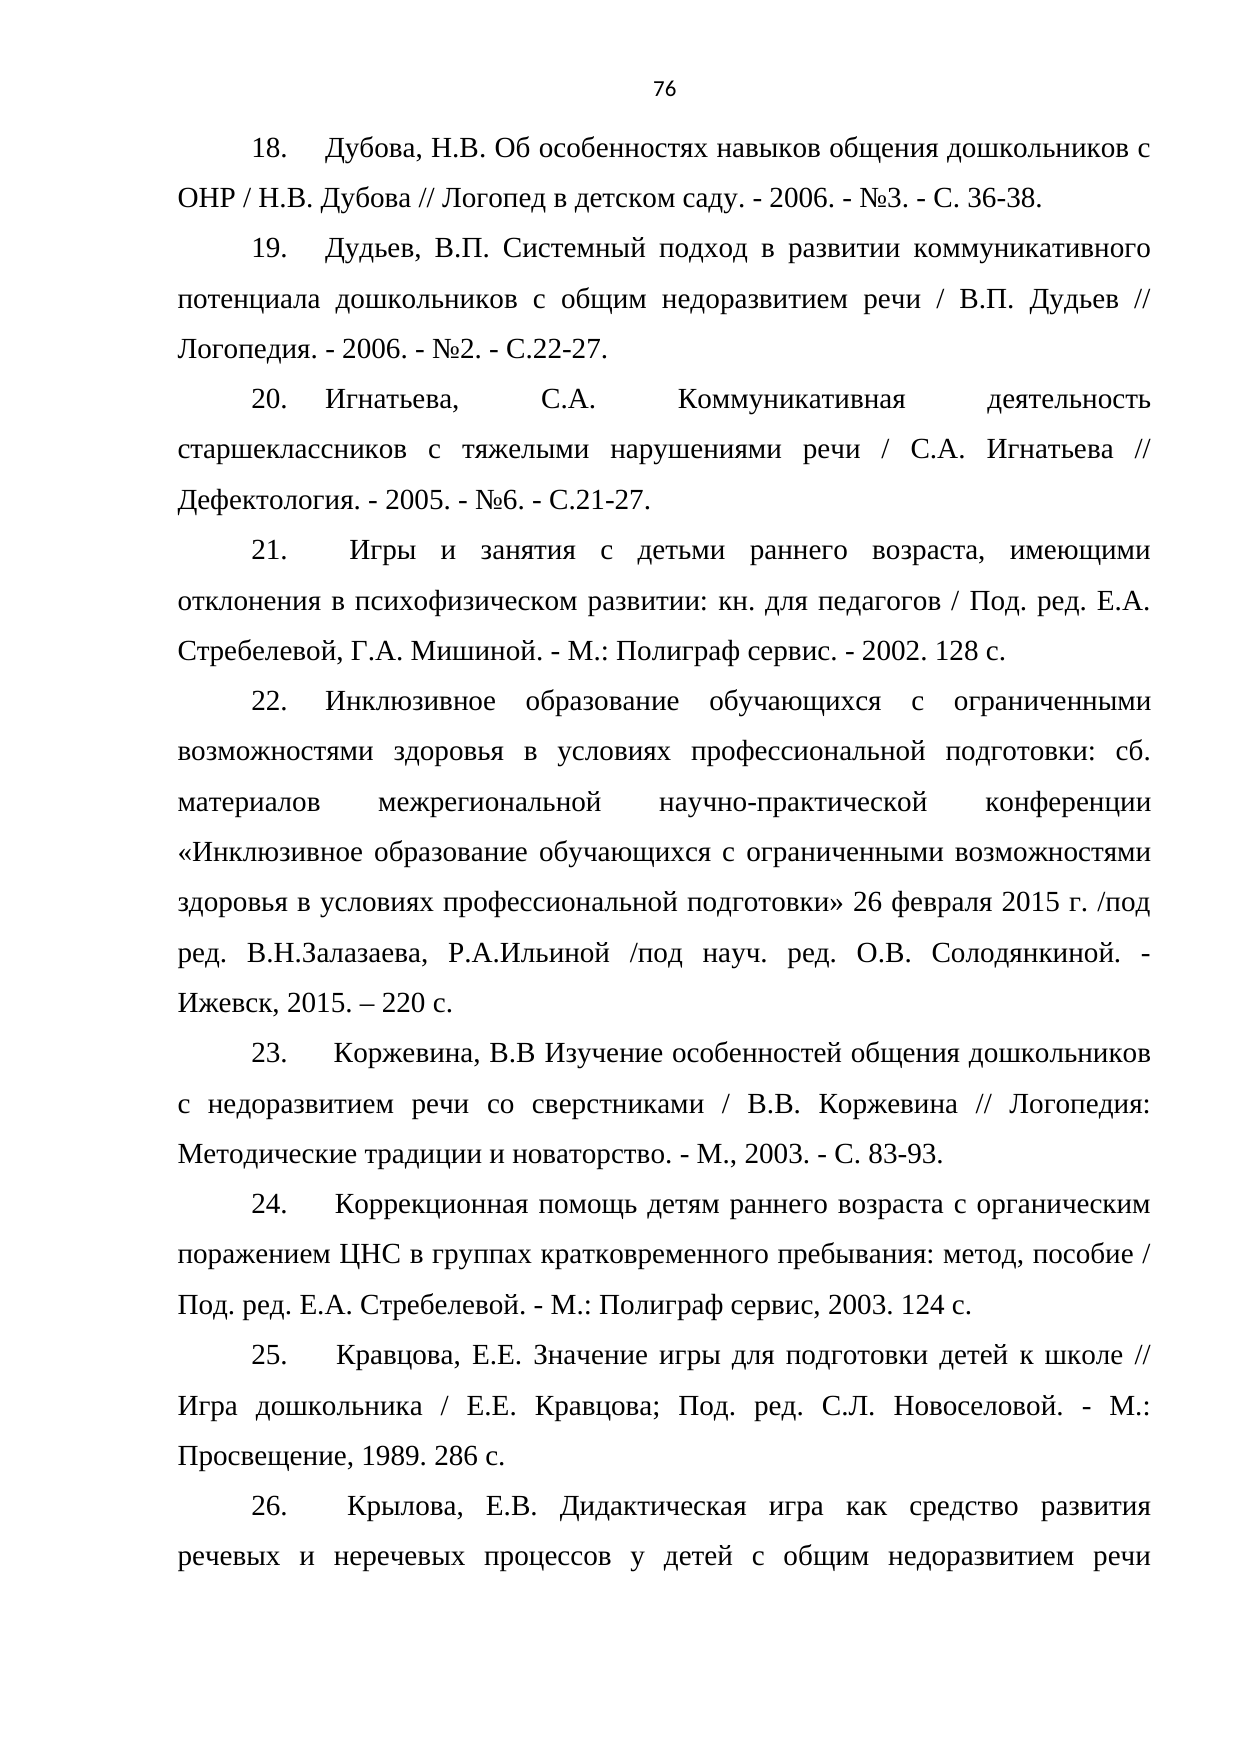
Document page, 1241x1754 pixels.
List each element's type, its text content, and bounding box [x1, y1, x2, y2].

list Коржевина, В.В Изучение особенностей общения дошкольников с недоразвитием речи со сверстниками / В.В. Коржевина // Логопедия: Методические традиции и новаторство. - М., 2003. - С. 83-93. [177, 1035, 1152, 1169]
list Коррекционная помощь детям раннего возраста с органическим поражением ЦНС в группах кратковременного пребывания: метод, пособие / Под. ред. Е.А. Стребелевой. - М.: Полиграф сервис, 2003. 124 с. [177, 1186, 1152, 1321]
list Игры и занятия с детьми раннего возраста, имеющими отклонения в психофизическом развитии: кн. для педагогов / Под. ред. Е.А. Стребелевой, Г.А. Мишиной. - М.: Полиграф сервис. - 2002. 128 с. [177, 532, 1152, 666]
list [177, 1488, 1152, 1572]
list Игнатьева, С.А. Коммуникативная деятельность старшеклассников с тяжелыми нарушениями речи / С.А. Игнатьева // Дефектология. - 2005. - №6. - С.21-27. [177, 381, 1152, 516]
list Дубова, Н.В. Об особенностях навыков общения дошкольников с ОНР / Н.В. Дубова // Логопед в детском саду. - 2006. - №3. - С. 36-38. [177, 130, 1152, 214]
list Дудьев, В.П. Системный подход в развитии коммуникативного потенциала дошкольников с общим недоразвитием речи / В.П. Дудьев // Логопедия. - 2006. - №2. - С.22-27. [177, 230, 1152, 364]
list Кравцова, Е.Е. Значение игры для подготовки детей к школе // Игра дошкольника / Е.Е. Кравцова; Под. ред. С.Л. Новоселовой. - М.: Просвещение, 1989. 286 с. [177, 1337, 1152, 1471]
list Инклюзивное образование обучающихся с ограниченными возможностями здоровья в условиях профессиональной подготовки: сб. материалов межрегиональной научно-практической конференции «Инклюзивное образование обучающихся с ограниченными возможностями здоровья в условиях профессиональной подготовки» 26 февраля 2015 г. /под ред. В.Н.Залазаева, Р.А.Ильиной /под науч. ред. О.В. Солодянкиной. - Ижевск, 2015. – 220 с. [177, 683, 1152, 1019]
